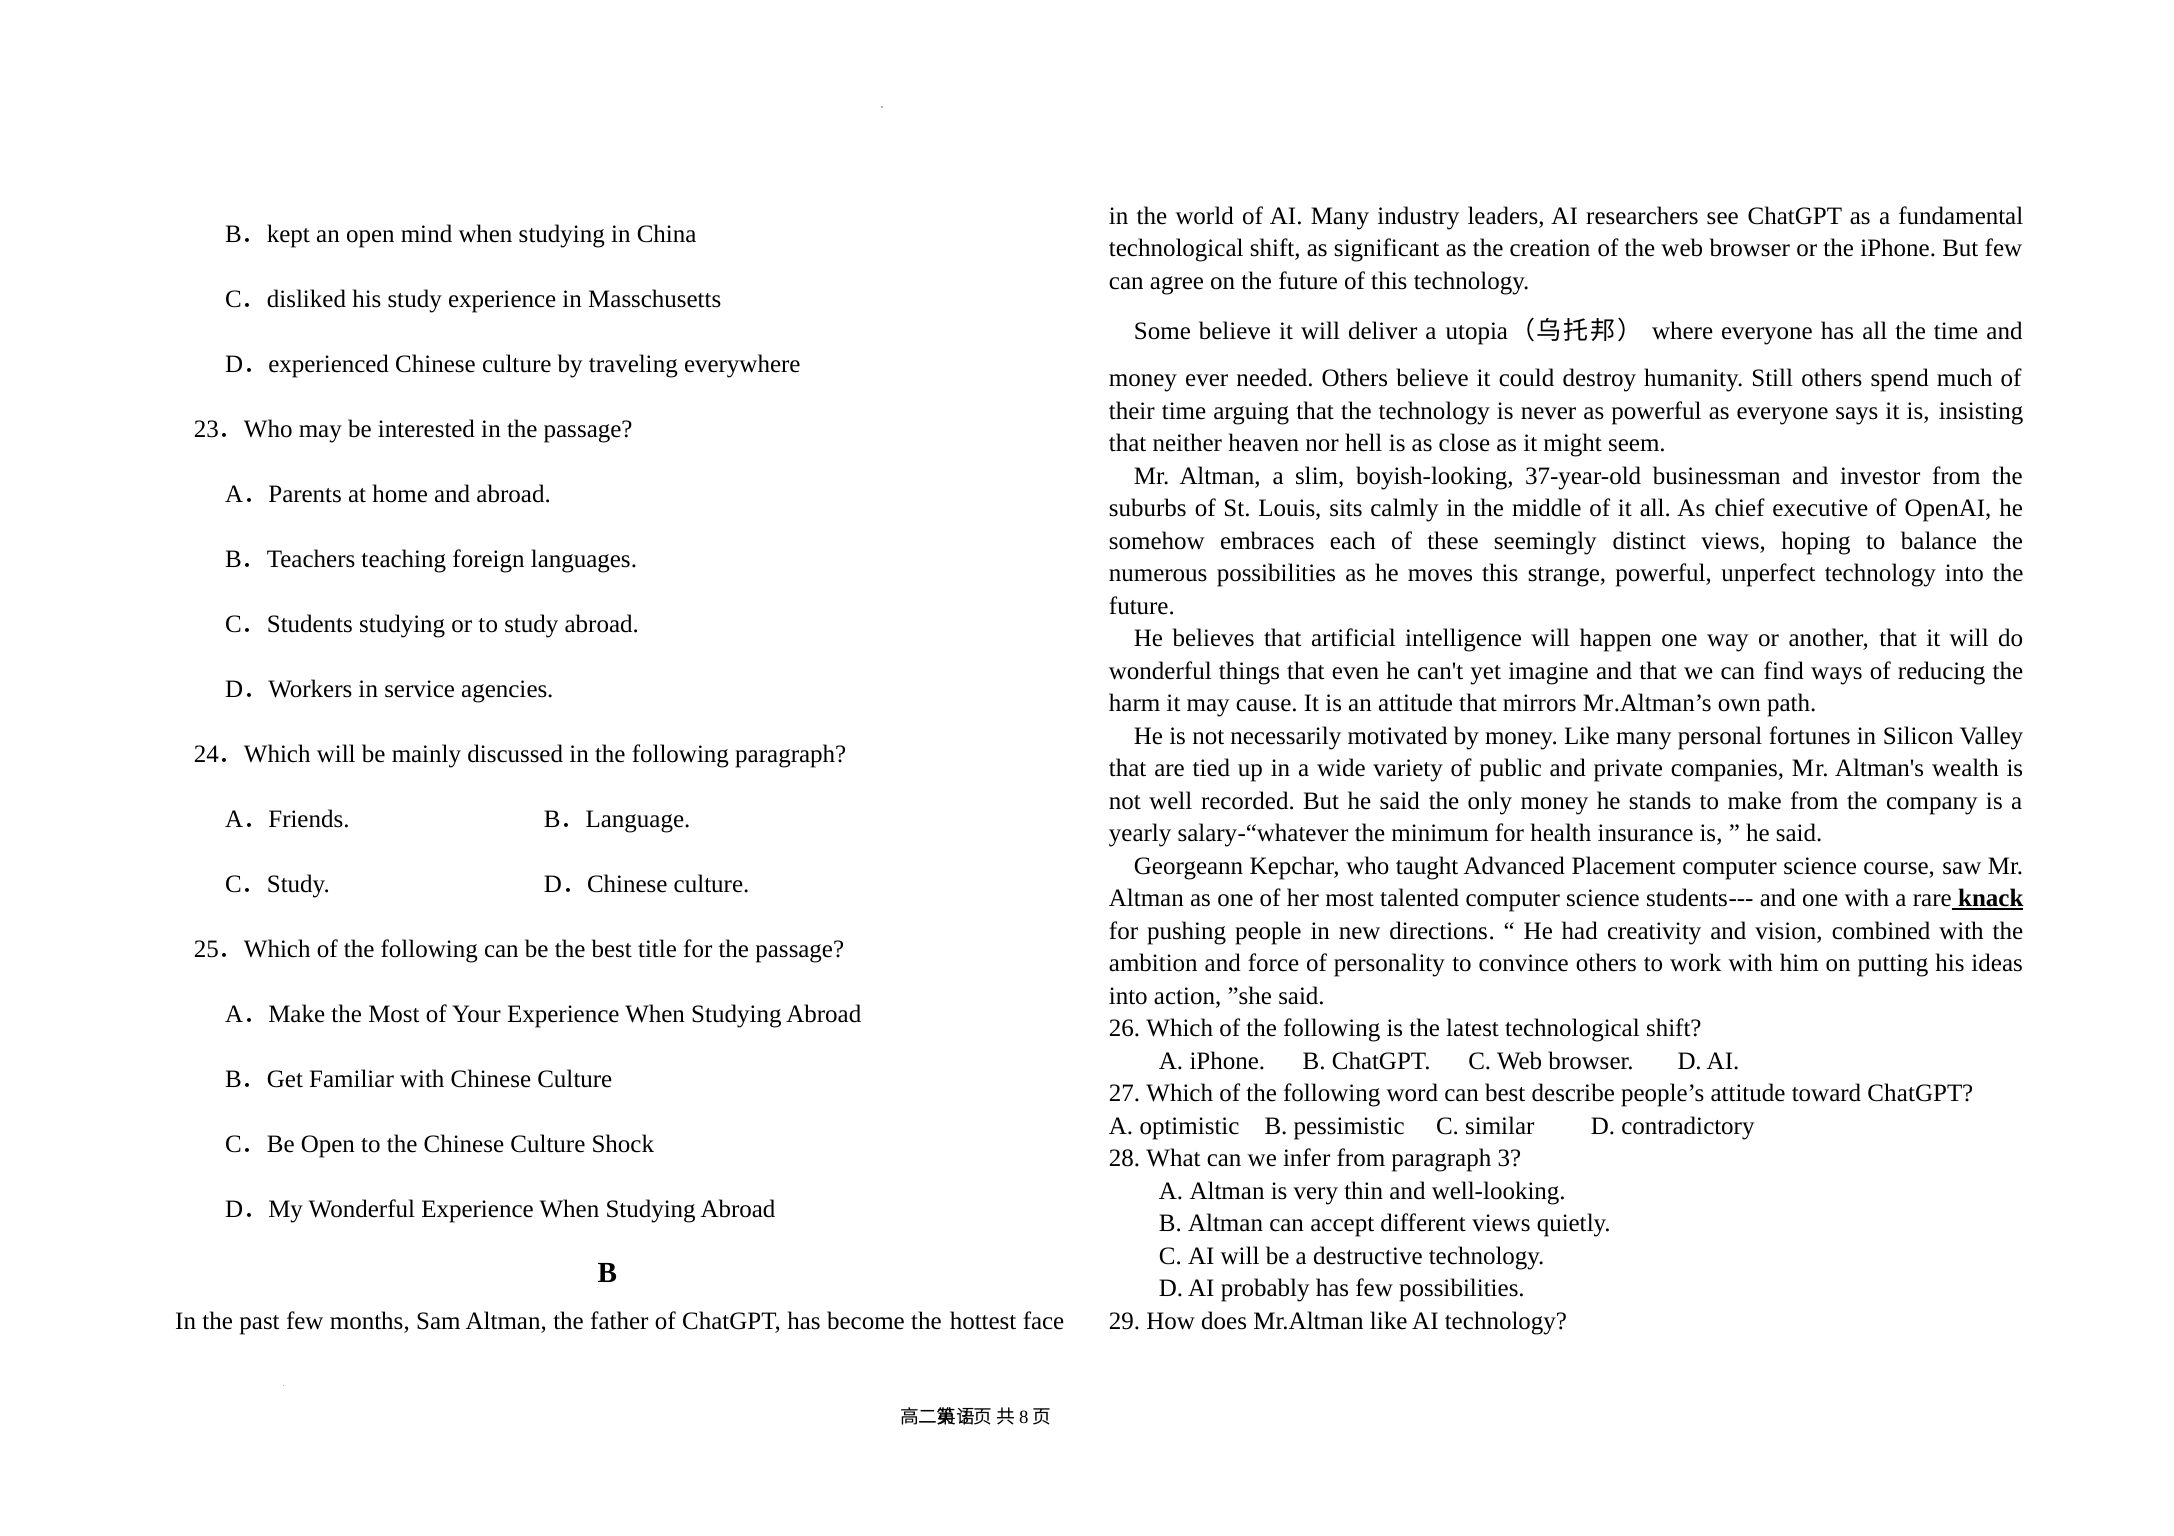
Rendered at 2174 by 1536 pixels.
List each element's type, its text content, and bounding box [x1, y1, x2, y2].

text B [150, 1239, 1064, 1304]
text C．disliked his study experience in Masschusetts [150, 264, 1064, 329]
list optimistic B. pessimistic C. similar D. contradictory [1109, 1109, 2023, 1141]
list What can we infer from paragraph 3? [1109, 1141, 2023, 1174]
text He believes that artificial intelligence will happen one way or another, that it will do wonderful things that even he can't yet imagine and that we can find ways of reducing the harm it may cause. It is an attitude that mirrors Mr.Altman’s own path. [1109, 621, 2023, 719]
text A．Friends. B．Language. [150, 784, 1064, 849]
text C．Students studying or to study abroad. [150, 589, 1064, 654]
text D．My Wonderful Experience When Studying Abroad [150, 1174, 1064, 1239]
text B．Get Familiar with Chinese Culture [150, 1044, 1064, 1109]
text A．Make the Most of Your Experience When Studying Abroad [150, 979, 1064, 1044]
text A．Parents at home and abroad. [150, 459, 1064, 524]
list Which of the following word can best describe people’s attitude toward ChatGPT? [1109, 1076, 2023, 1109]
list Altman is very thin and well-looking. [1109, 1174, 2023, 1206]
text 24．Which will be mainly discussed in the following paragraph? [150, 719, 1064, 784]
text D．experienced Chinese culture by traveling everywhere [150, 329, 1064, 394]
text D．Workers in service agencies. [150, 654, 1064, 719]
list Which of the following is the latest technological shift? [1109, 1011, 2023, 1044]
text He is not necessarily motivated by money. Like many personal fortunes in Silicon Valley that are tied up in a wide variety of public and private companies, Mr. Altman's wealth is not well recorded. But he said the only money he stands to make from the company is a yearly salary-“whatever the minimum for health insurance is, ” he said. [1109, 719, 2023, 849]
list Altman can accept different views quietly. [1109, 1206, 2023, 1239]
text B．kept an open mind when studying in China [150, 199, 1064, 264]
text 23．Who may be interested in the passage? [150, 394, 1064, 459]
list D. AI probably has few possibilities. [1109, 1271, 2023, 1304]
text C．Be Open to the Chinese Culture Shock [150, 1109, 1064, 1174]
list AI will be a destructive technology. [1109, 1239, 2023, 1271]
text Some believe it will deliver a utopia（乌托邦） where everyone has all the time and money ever needed. Others believe it could destroy humanity. Still others spend much of their time arguing that the technology is never as powerful as everyone says it is, insisting that neither heaven nor hell is as close as it might seem. [1109, 296, 2023, 459]
list 29. How does Mr.Altman like AI technology? [1109, 1304, 2023, 1336]
list iPhone. B. ChatGPT. C. Web browser. D. AI. [1109, 1044, 2023, 1076]
text B．Teachers teaching foreign languages. [150, 524, 1064, 589]
text 25．Which of the following can be the best title for the passage? [150, 914, 1064, 979]
text C．Study. D．Chinese culture. [150, 849, 1064, 914]
text In the past few months, Sam Altman, the father of ChatGPT, has become the hottest face in the world of AI. Many industry leaders, AI researchers see ChatGPT as a fundamental technological shift, as significant as the creation of the web browser or the iPhone. But few can agree on the future of this technology. [1109, 199, 2023, 296]
text Georgeann Kepchar, who taught Advanced Placement computer science course, saw Mr. Altman as one of her most talented computer science students--- and one with a rare knack for pushing people in new directions. “ He had creativity and vision, combined with the ambition and force of personality to convince others to work with him on putting his ideas into action, ”she said. [1109, 849, 2023, 1011]
text Mr. Altman, a slim, boyish-looking, 37-year-old businessman and investor from the suburbs of St. Louis, sits calmly in the middle of it all. As chief executive of OpenAI, he somehow embraces each of these seemingly distinct views, hoping to balance the numerous possibilities as he moves this strange, powerful, unperfect technology into the future. [1109, 459, 2023, 621]
text In the past few months, Sam Altman, the father of ChatGPT, has become the hottest face in the world of AI. Many industry leaders, AI researchers see ChatGPT as a fundamental technological shift, as significant as the creation of the web browser or the iPhone. But few can agree on the future of this technology. [150, 1304, 1064, 1336]
